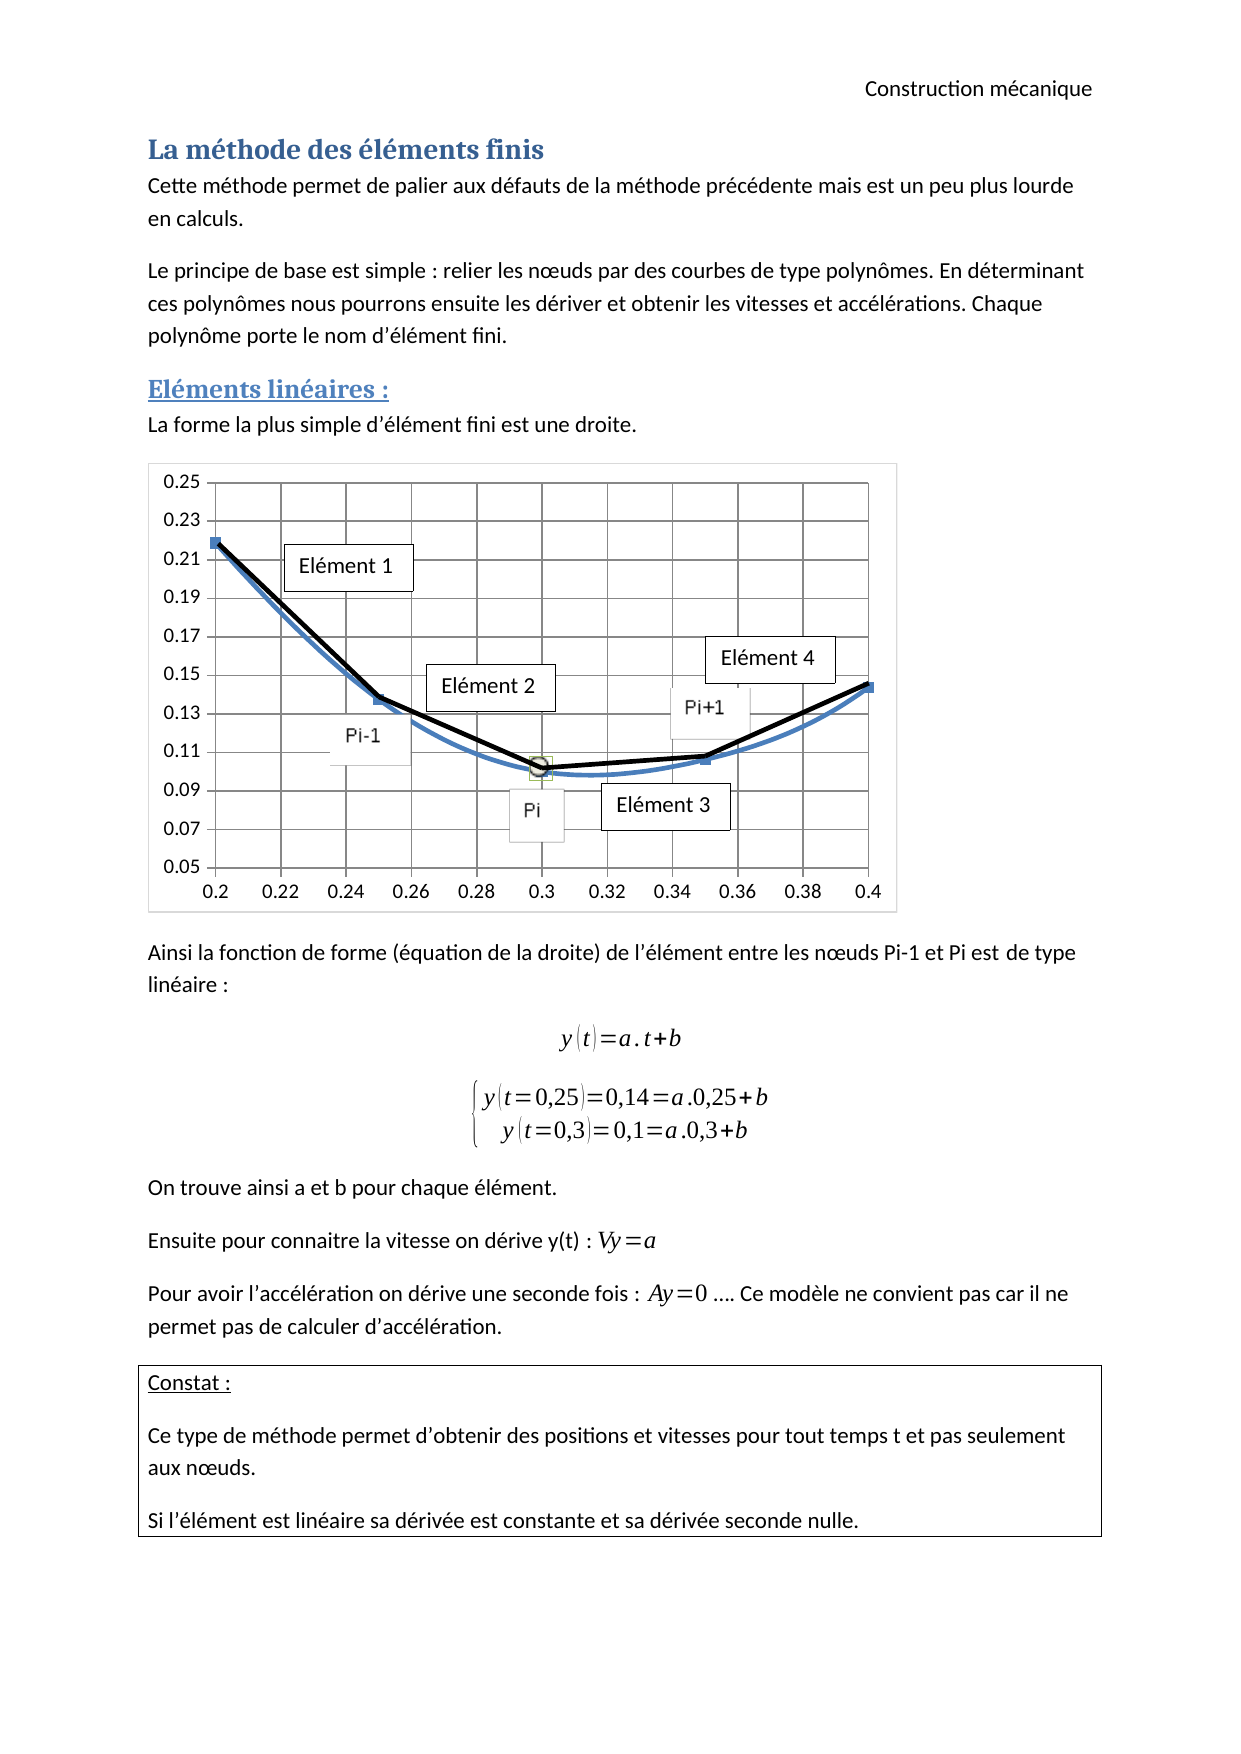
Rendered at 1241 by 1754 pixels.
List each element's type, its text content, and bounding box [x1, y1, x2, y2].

text Pour avoir l’accélération on dérive une seconde fois : …. Ce modèle ne convient pas car il ne permet pas de calculer d’accélération. [148, 1279, 1093, 1340]
picture [330, 688, 752, 844]
text Si l’élément est linéaire sa dérivée est constante et sa dérivée seconde nulle. [139, 1503, 1101, 1536]
text Le principe de base est simple : relier les nœuds par des courbes de type polynômes. En déterminant ces polynômes nous pourrons ensuite les dériver et obtenir les vitesses et accélérations. Chaque polynôme porte le nom d’élément fini. [148, 257, 1093, 349]
subtitle Eléments linéaires : [148, 374, 1093, 405]
picture [375, 688, 752, 765]
text On trouve ainsi a et b pour chaque élément. [148, 1173, 1093, 1202]
text Ainsi la fonction de forme (équation de la droite) de l’élément entre les nœuds Pi-1 et Pi est de type linéaire : [148, 938, 1093, 998]
text Ce type de méthode permet d’obtenir des positions et vitesses pour tout temps t et pas seulement aux nœuds. [139, 1418, 1101, 1481]
text La forme la plus simple d’élément fini est une droite. [148, 410, 1093, 438]
text Cette méthode permet de palier aux défauts de la méthode précédente mais est un peu plus lourde en calculs. [148, 171, 1093, 232]
text Constat : [139, 1366, 1101, 1396]
subtitle La méthode des éléments finis [148, 133, 1093, 166]
text Ensuite pour connaitre la vitesse on dérive y(t) : [148, 1227, 1093, 1254]
